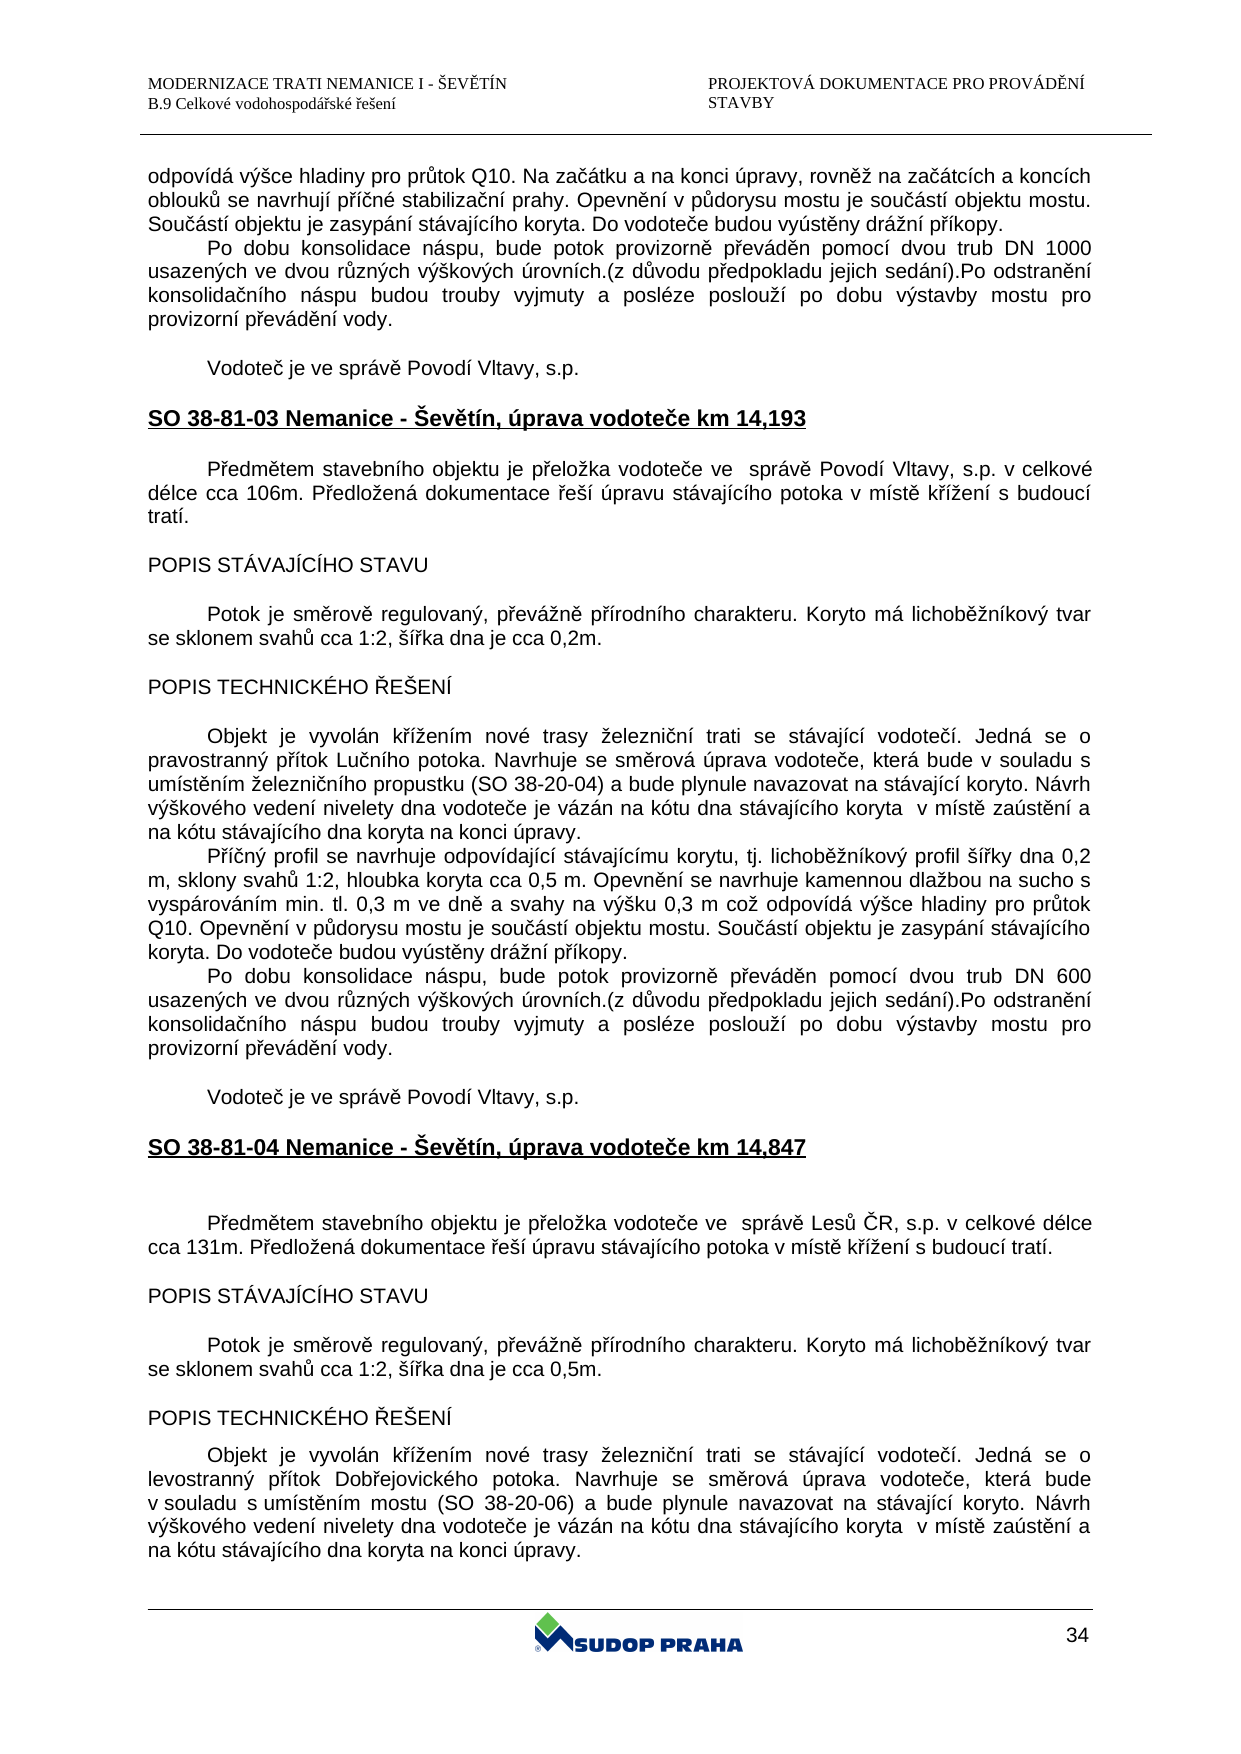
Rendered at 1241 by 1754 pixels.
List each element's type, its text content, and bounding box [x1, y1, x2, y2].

text Vodoteč je ve správě Povodí Vltavy, s.p. [148, 1084, 1092, 1108]
text POPIS STÁVAJÍCÍHO STAVU [148, 1284, 1092, 1308]
text POPIS TECHNICKÉHO ŘEŠENÍ [148, 1406, 1092, 1430]
text Potok je směrově regulovaný, převážně přírodního charakteru. Koryto má lichoběžníkový tvar se sklonem svahů cca 1:2, šířka dna je cca 0,2m. [148, 602, 1092, 650]
text POPIS STÁVAJÍCÍHO STAVU [148, 553, 1092, 577]
text Vodoteč je ve správě Povodí Vltavy, s.p. [148, 356, 1092, 380]
text Potok je směrově regulovaný, převážně přírodního charakteru. Koryto má lichoběžníkový tvar se sklonem svahů cca 1:2, šířka dna je cca 0,5m. [148, 1333, 1092, 1381]
text POPIS TECHNICKÉHO ŘEŠENÍ [148, 675, 1092, 699]
text Po dobu konsolidace náspu, bude potok provizorně převáděn pomocí dvou trub DN 600 usazených ve dvou různých výškových úrovních.(z důvodu předpokladu jejich sedání).Po odstranění konsolidačního náspu budou trouby vyjmuty a posléze poslouží po dobu výstavby mostu pro provizorní převádění vody. [148, 964, 1092, 1059]
text Předmětem stavebního objektu je přeložka vodoteče ve správě Povodí Vltavy, s.p. v celkové délce cca 106m. Předložená dokumentace řeší úpravu stávajícího potoka v místě křížení s budoucí tratí. [148, 456, 1092, 528]
text Objekt je vyvolán křížením nové trasy železniční trati se stávající vodotečí. Jedná se o levostranný přítok Dobřejovického potoka. Navrhuje se směrová úprava vodoteče, která bude v souladu s umístěním mostu (SO 38-20-06) a bude plynule navazovat na stávající koryto. Návrh výškového vedení nivelety dna vodoteče je vázán na kótu dna stávajícího koryta v místě zaústění a na kótu stávajícího dna koryta na konci úpravy. [148, 1442, 1092, 1562]
text Po dobu konsolidace náspu, bude potok provizorně převáděn pomocí dvou trub DN 1000 usazených ve dvou různých výškových úrovních.(z důvodu předpokladu jejich sedání).Po odstranění konsolidačního náspu budou trouby vyjmuty a posléze poslouží po dobu výstavby mostu pro provizorní převádění vody. [148, 235, 1092, 331]
text Objekt je vyvolán křížením nové trasy železniční trati se stávající vodotečí. Jedná se o pravostranný přítok Lučního potoka. Navrhuje se směrová úprava vodoteče, která bude v souladu s umístěním železničního propustku (SO 38-20-04) a bude plynule navazovat na stávající koryto. Návrh výškového vedení nivelety dna vodoteče je vázán na kótu dna stávajícího koryta v místě zaústění a na kótu stávajícího dna koryta na konci úpravy. [148, 724, 1092, 844]
text SO 38-81-04 Nemanice - Ševětín, úprava vodoteče km 14,847 [148, 1133, 1092, 1160]
text Předmětem stavebního objektu je přeložka vodoteče ve správě Lesů ČR, s.p. v celkové délce cca 131m. Předložená dokumentace řeší úpravu stávajícího potoka v místě křížení s budoucí tratí. [148, 1211, 1092, 1259]
text SO 38-81-03 Nemanice - Ševětín, úprava vodoteče km 14,193 [148, 405, 1092, 431]
text Příčný profil se navrhuje odpovídající stávajícímu korytu, tj. lichoběžníkový profil šířky dna 0,2 m, sklony svahů 1:2, hloubka koryta cca 0,5 m. Opevnění se navrhuje kamennou dlažbou na sucho s vyspárováním min. tl. 0,3 m ve dně a svahy na výšku 0,3 m což odpovídá výšce hladiny pro průtok Q10. Opevnění v půdorysu mostu je součástí objektu mostu. Součástí objektu je zasypání stávajícího koryta. Do vodoteče budou vyústěny drážní příkopy. [148, 844, 1092, 964]
picture [535, 1612, 743, 1652]
